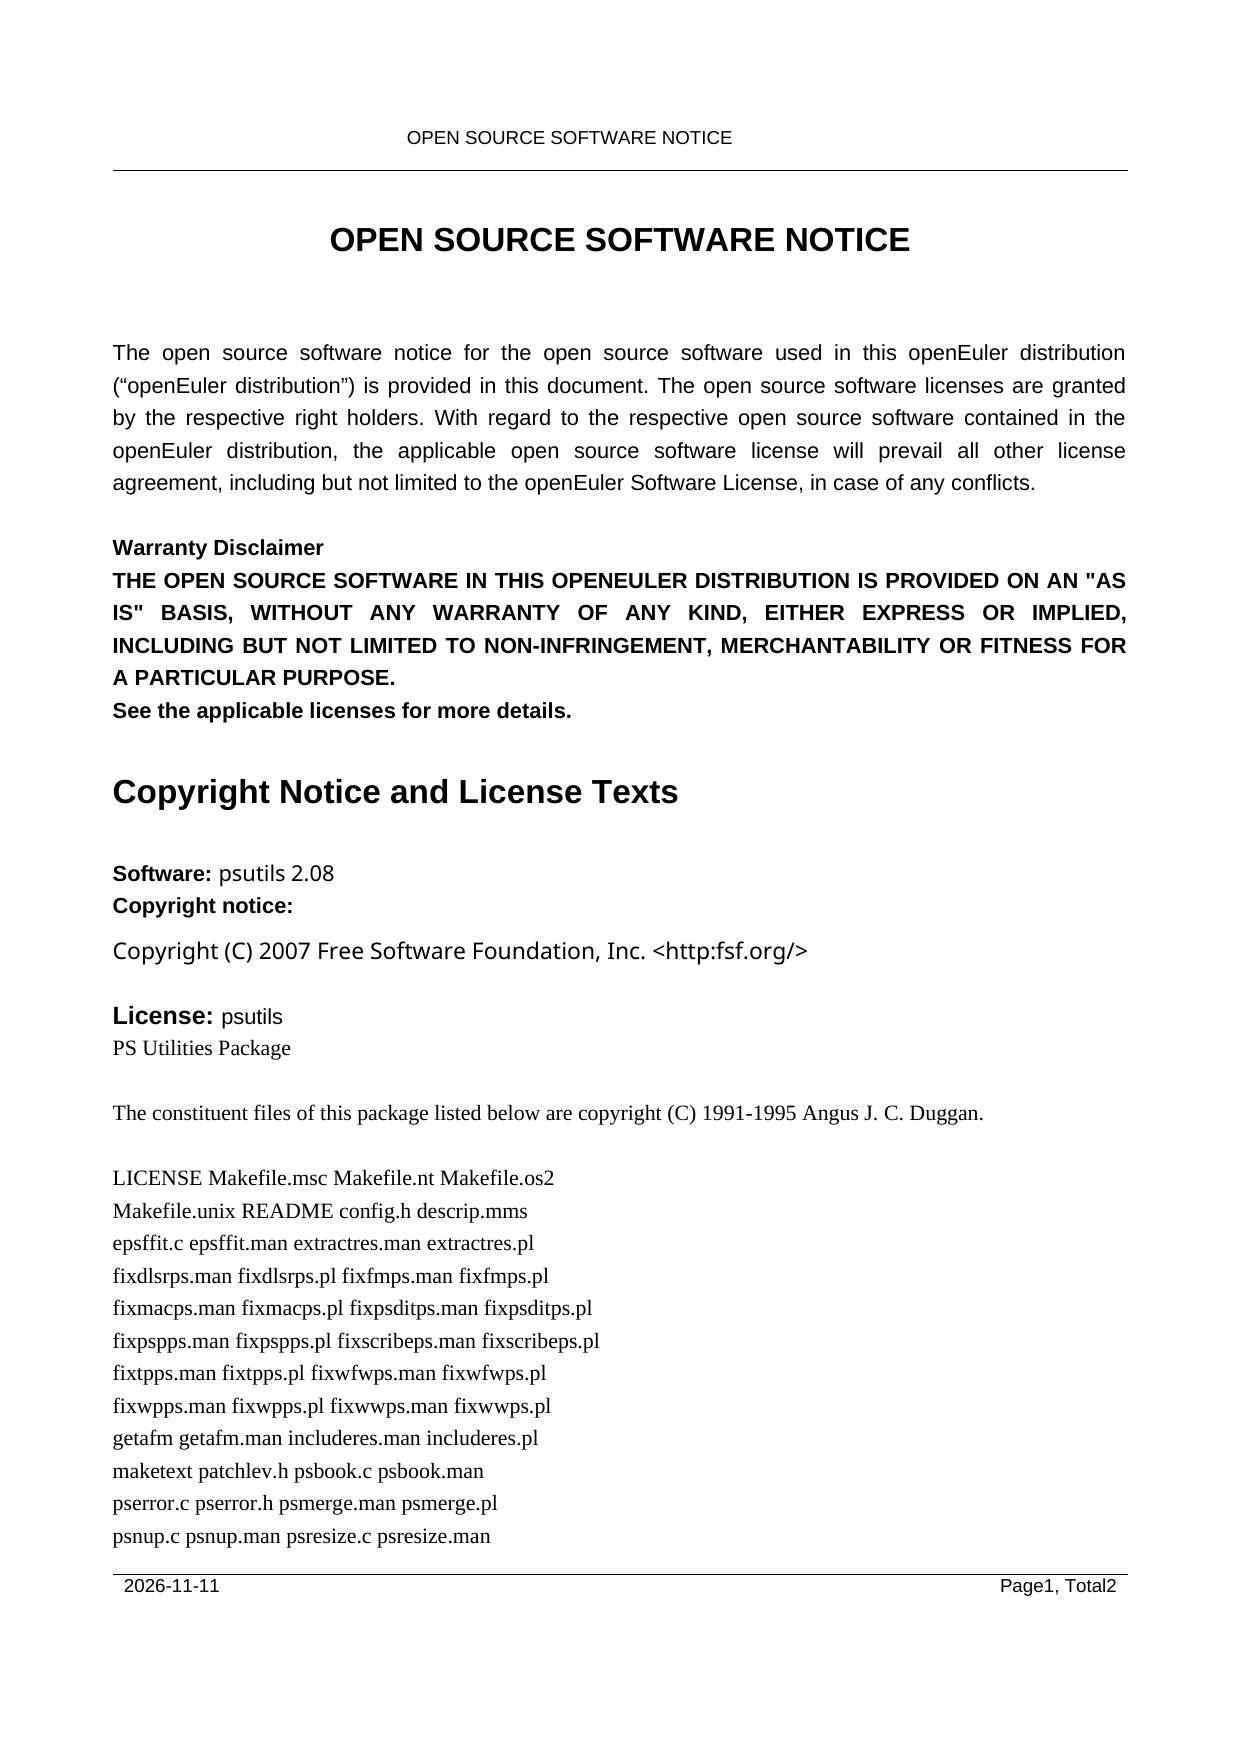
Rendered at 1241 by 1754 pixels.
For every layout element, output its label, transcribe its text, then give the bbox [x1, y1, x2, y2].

text Copyright (C) 2007 Free Software Foundation, Inc. <http:fsf.org/> [112, 934, 1128, 999]
text Makefile.unix README config.h descrip.mms [112, 1194, 1128, 1226]
text License: psutils [112, 999, 1128, 1031]
text fixpspps.man fixpspps.pl fixscribeps.man fixscribeps.pl [112, 1324, 1128, 1356]
text fixdlsrps.man fixdlsrps.pl fixfmps.man fixfmps.pl [112, 1259, 1128, 1291]
text Warranty Disclaimer [112, 531, 1128, 564]
text Copyright notice: [112, 889, 1128, 921]
title Software: psutils 2.08 [112, 856, 1128, 889]
text LICENSE Makefile.msc Makefile.nt Makefile.os2 [112, 1161, 1128, 1194]
text psnup.c psnup.man psresize.c psresize.man [112, 1519, 1128, 1551]
text fixmacps.man fixmacps.pl fixpsditps.man fixpsditps.pl [112, 1291, 1128, 1324]
text maketext patchlev.h psbook.c psbook.man [112, 1454, 1128, 1486]
text OPEN SOURCE SOFTWARE NOTICE [112, 206, 1128, 271]
text The open source software notice for the open source software used in this openEuler distribution (“openEuler distribution”) is provided in this document. The open source software licenses are granted by the respective right holders. With regard to the respective open source software contained in the openEuler distribution, the applicable open source software license will prevail all other license agreement, including but not limited to the openEuler Software License, in case of any conflicts. [112, 336, 1128, 499]
text Copyright Notice and License Texts [112, 759, 1128, 824]
text The constituent files of this package listed below are copyright (C) 1991-1995 Angus J. C. Duggan. [112, 1096, 1128, 1129]
text epsffit.c epsffit.man extractres.man extractres.pl [112, 1226, 1128, 1259]
text fixwpps.man fixwpps.pl fixwwps.man fixwwps.pl [112, 1389, 1128, 1421]
text pserror.c pserror.h psmerge.man psmerge.pl [112, 1486, 1128, 1519]
text getafm getafm.man includeres.man includeres.pl [112, 1421, 1128, 1454]
text PS Utilities Package [112, 1031, 1128, 1064]
text fixtpps.man fixtpps.pl fixwfwps.man fixwfwps.pl [112, 1356, 1128, 1389]
text THE OPEN SOURCE SOFTWARE IN THIS OPENEULER DISTRIBUTION IS PROVIDED ON AN "AS IS" BASIS, WITHOUT ANY WARRANTY OF ANY KIND, EITHER EXPRESS OR IMPLIED, INCLUDING BUT NOT LIMITED TO NON-INFRINGEMENT, MERCHANTABILITY OR FITNESS FOR A PARTICULAR PURPOSE. See the applicable licenses for more details. [112, 564, 1128, 726]
